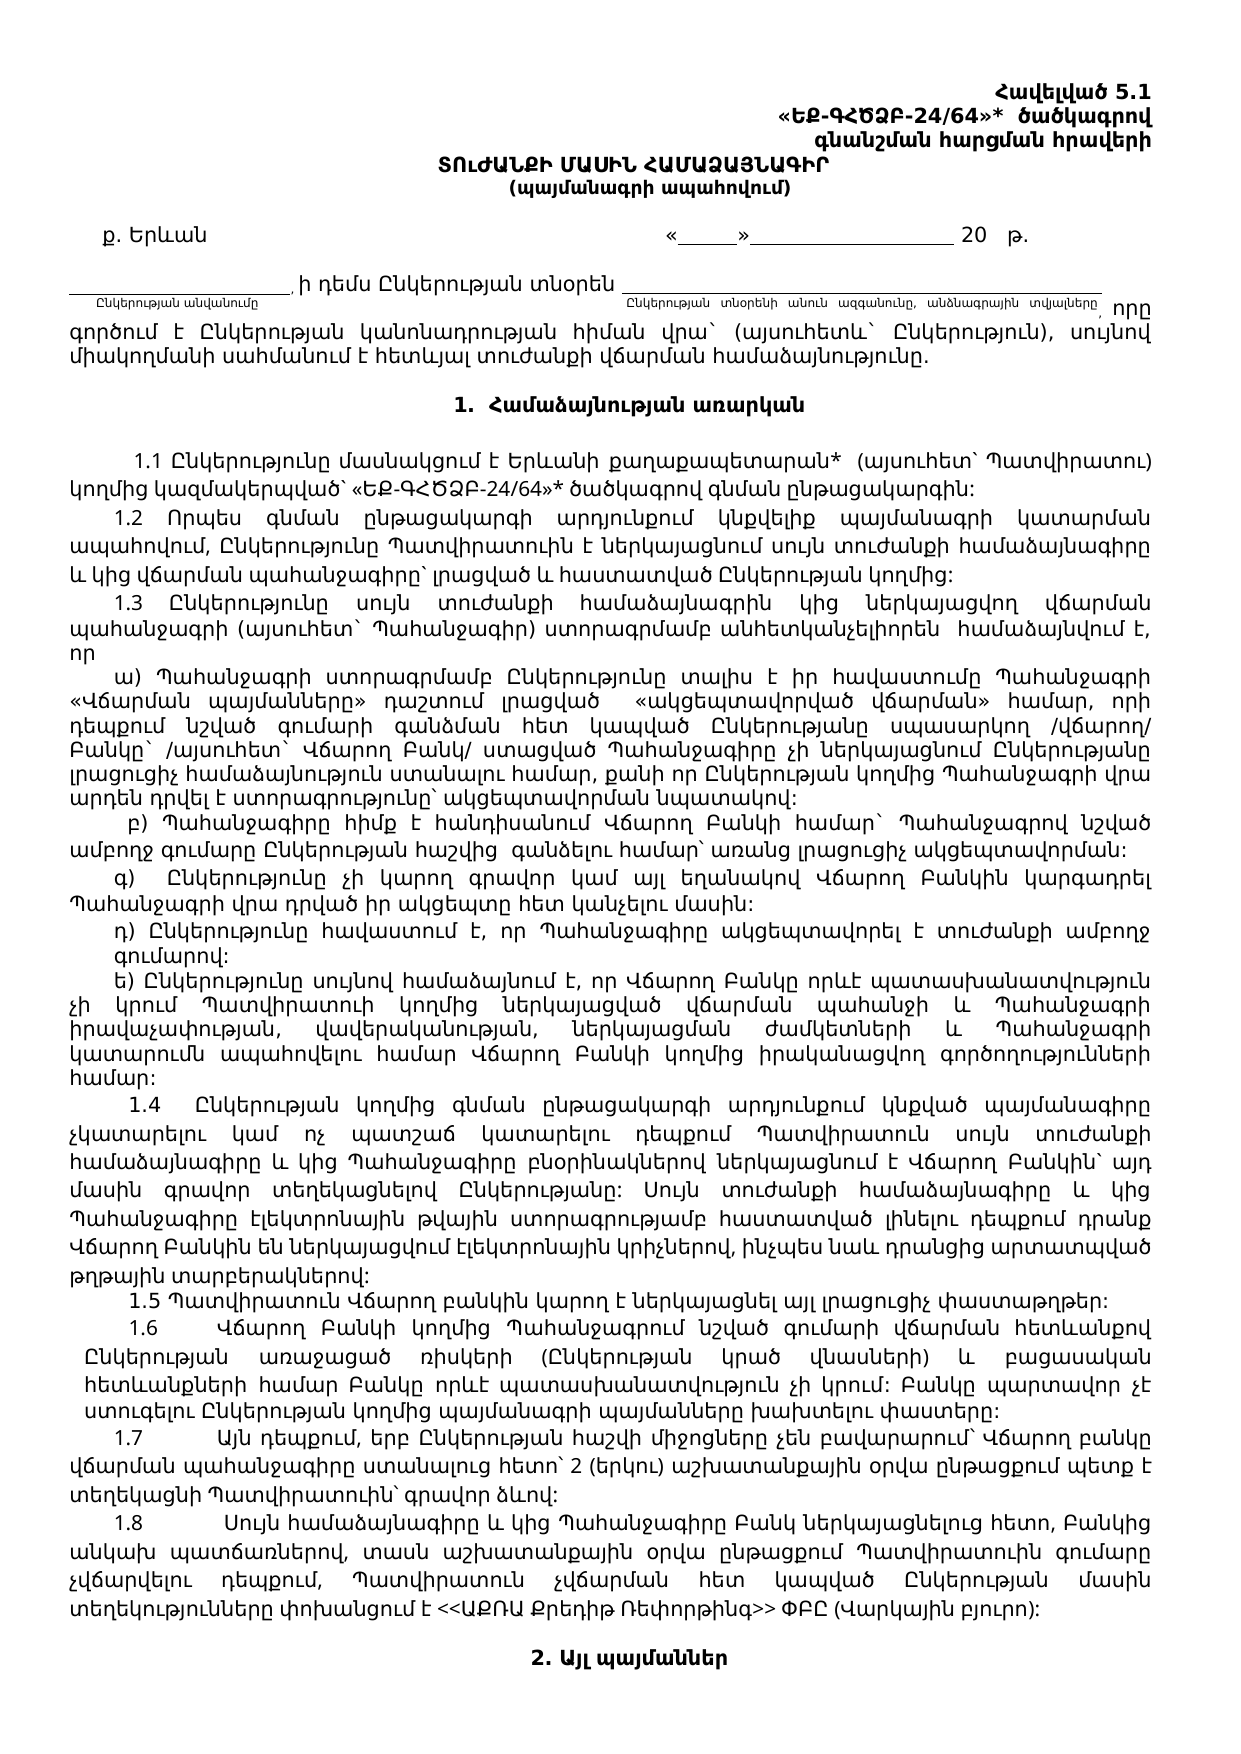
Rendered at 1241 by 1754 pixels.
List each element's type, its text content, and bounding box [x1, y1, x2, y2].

text (պայմանագրի ապահովում) [69, 177, 1152, 199]
text 2․ Այլ պայմաններ [107, 1646, 1152, 1671]
text 1․ Համաձայնության առարկան [107, 393, 1152, 417]
list Վճարող Բանկի կողմից Պահանջագրում նշված գումարի վճարման հետևանքով Ընկերության առաջացած ռիսկերի (Ընկերության կրած վնասների) և բացասական հետևանքների համար Բանկը որևէ պատասխանատվություն չի կրում: Բանկը պարտավոր չէ ստուգելու Ընկերության կողմից պայմանագրի պայմանները խախտելու փաստերը: [84, 1313, 1152, 1423]
text 1.4 Ընկերության կողմից գնման ընթացակարգի արդյունքում կնքված պայմանագիրը չկատարելու կամ ոչ պատշաճ կատարելու դեպքում Պատվիրատուն սույն տուժանքի համաձայնագիրը և կից Պահանջագիրը բնօրինակներով ներկայացնում է Վճարող Բանկին` այդ մասին գրավոր տեղեկացնելով Ընկերությանը: Սույն տուժանքի համաձայնագիրը և կից Պահանջագիրը էլեկտրոնային թվային ստորագրությամբ հաստատված լինելու դեպքում դրանք Վճարող Բանկին են ներկայացվում էլեկտրոնային կրիչներով, ինչպես նաև դրանցից արտատպված թղթային տարբերակներով: [69, 1090, 1152, 1289]
text 1.2 Որպես գնման ընթացակարգի արդյունքում կնքվելիք պայմանագրի կատարման ապահովում, Ընկերությունը Պատվիրատուին է ներկայացնում սույն տուժանքի համաձայնագիրը և կից վճարման պահանջագիրը` լրացված և հաստատված Ընկերության կողմից: [69, 503, 1152, 588]
text ք. Երևան « » 20 թ. [69, 223, 1152, 247]
text 1.5 Պատվիրատուն Վճարող բանկին կարող է ներկայացնել այլ լրացուցիչ փաստաթղթեր: [128, 1289, 1152, 1313]
text դ) Ընկերությունը հավաստում է, որ Պահանջագիրը ակցեպտավորել է տուժանքի ամբողջ գումարով: [113, 916, 1152, 969]
text 1.1 Ընկերությունը մասնակցում է Երևանի քաղաքապետարան* (այսուհետ` Պատվիրատու) կողմից կազմակերպված` «ԵՔ-ԳՀԾՁԲ-24/64»* ծածկագրով գնման ընթացակարգին: [69, 446, 1152, 503]
text Հավելված 5.1 [69, 80, 1152, 104]
list Այն դեպքում, երբ Ընկերության հաշվի միջոցները չեն բավարարում՝ Վճարող բանկը վճարման պահանջագիրը ստանալուց հետո՝ 2 (երկու) աշխատանքային օրվա ընթացքում պետք է տեղեկացնի Պատվիրատուին՝ գրավոր ձևով: [69, 1423, 1152, 1508]
text գնանշման հարցման հրավերի [69, 128, 1152, 153]
list Սույն համաձայնագիրը և կից Պահանջագիրը Բանկ ներկայացնելուց հետո, Բանկից անկախ պատճառներով, տասն աշխատանքային օրվա ընթացքում Պատվիրատուին գումարը չվճարվելու դեպքում, Պատվիրատուն չվճարման հետ կապված Ընկերության մասին տեղեկությունները փոխանցում է <<ԱՔՌԱ Քրեդիթ Ռեփորթինգ>> ՓԲԸ (Վարկային բյուրո): [69, 1508, 1152, 1622]
text , ի դեմս Ընկերության տնօրեն [69, 272, 1152, 296]
text բ) Պահանջագիրը հիմք է հանդիսանում Վճարող Բանկի համար` Պահանջագրով նշված ամբողջ գումարը Ընկերության հաշվից գանձելու համար՝ առանց լրացուցիչ ակցեպտավորման: [69, 811, 1152, 863]
text Ընկերության անվանումը Ընկերության տնօրենի անուն ազգանունը, անձնագրային տվյալները, որը գործում է Ընկերության կանոնադրության հիման վրա` (այսուհետև` Ընկերություն), սույնով միակողմանի սահմանում է հետևյալ տուժանքի վճարման համաձայնությունը. [69, 296, 1152, 369]
text 1.3 Ընկերությունը սույն տուժանքի համաձայնագրին կից ներկայացվող վճարման պահանջագրի (այսուհետ` Պահանջագիր) ստորագրմամբ անհետկանչելիորեն համաձայնվում է, որ [69, 588, 1152, 665]
text «ԵՔ-ԳՀԾՁԲ-24/64»* ծածկագրով [69, 104, 1152, 128]
text ՏՈւԺԱՆՔԻ ՄԱՍԻՆ ՀԱՄԱՁԱՅՆԱԳԻՐ [69, 153, 1152, 177]
text գ) Ընկերությունը չի կարող գրավոր կամ այլ եղանակով Վճարող Բանկին կարգադրել Պահանջագրի վրա դրված իր ակցեպտը հետ կանչելու մասին: [69, 863, 1152, 916]
text ե) Ընկերությունը սույնով համաձայնում է, որ Վճարող Բանկը որևէ պատասխանատվություն չի կրում Պատվիրատուի կողմից ներկայացված վճարման պահանջի և Պահանջագրի իրավաչափության, վավերականության, ներկայացման ժամկետների և Պահանջագրի կատարումն ապահովելու համար Վճարող Բանկի կողմից իրականացվող գործողությունների համար: [69, 969, 1152, 1090]
text ա) Պահանջագրի ստորագրմամբ Ընկերությունը տալիս է իր հավաստումը Պահանջագրի «Վճարման պայմանները» դաշտում լրացված «ակցեպտավորված վճարման» համար, որի դեպքում նշված գումարի գանձման հետ կապված Ընկերությանը սպասարկող /վճարող/ Բանկը` /այսուհետ` Վճարող Բանկ/ ստացված Պահանջագիրը չի ներկայացնում Ընկերությանը լրացուցիչ համաձայնություն ստանալու համար, քանի որ Ընկերության կողմից Պահանջագրի վրա արդեն դրվել է ստորագրությունը՝ ակցեպտավորման նպատակով: [69, 665, 1152, 811]
